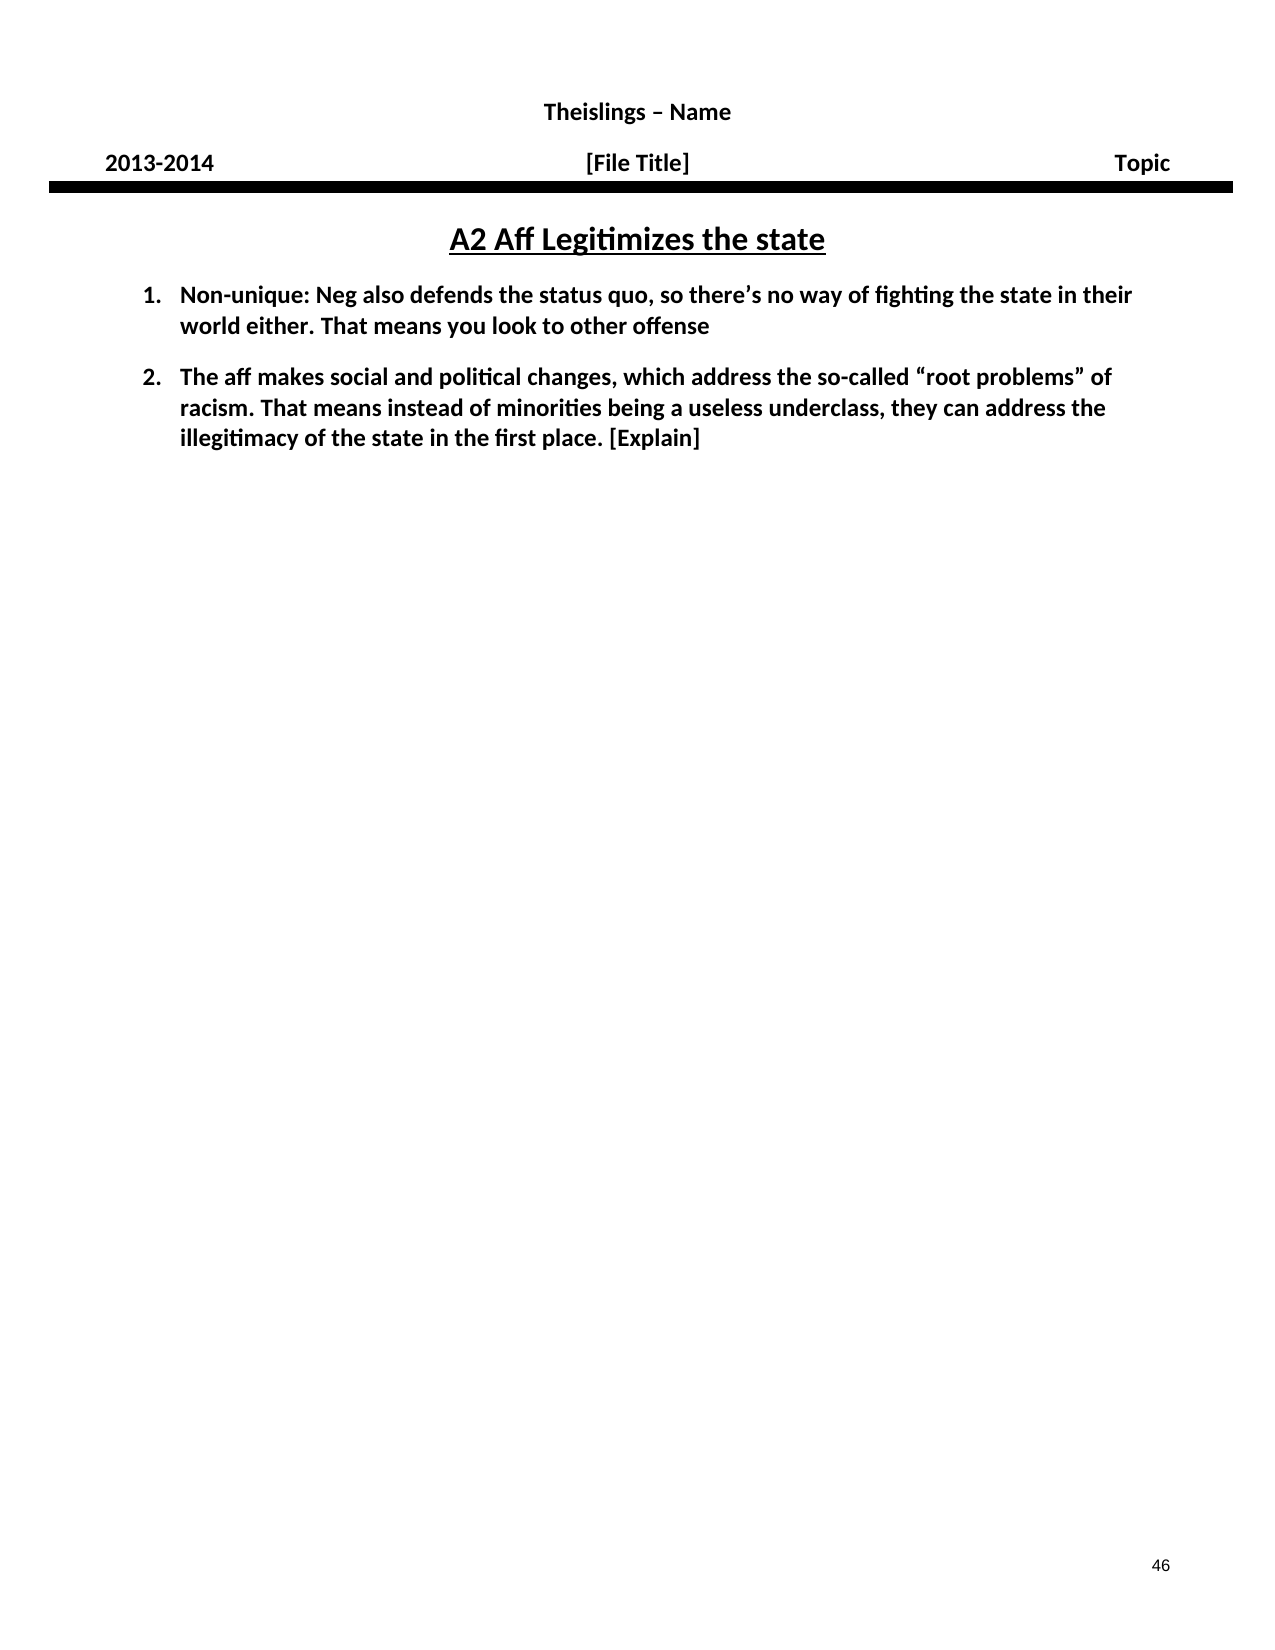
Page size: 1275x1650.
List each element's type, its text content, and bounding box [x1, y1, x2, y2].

subtitle The aff makes social and political changes, which address the so-called “root problems” of racism. That means instead of minorities being a useless underclass, they can address the illegitimacy of the state in the first place. [Explain] [142, 361, 1170, 453]
subtitle Non-unique: Neg also defends the status quo, so there’s no way of fighting the state in their world either. That means you look to other offense [142, 279, 1170, 340]
subtitle A2 Aff Legitimizes the state [105, 218, 1170, 258]
